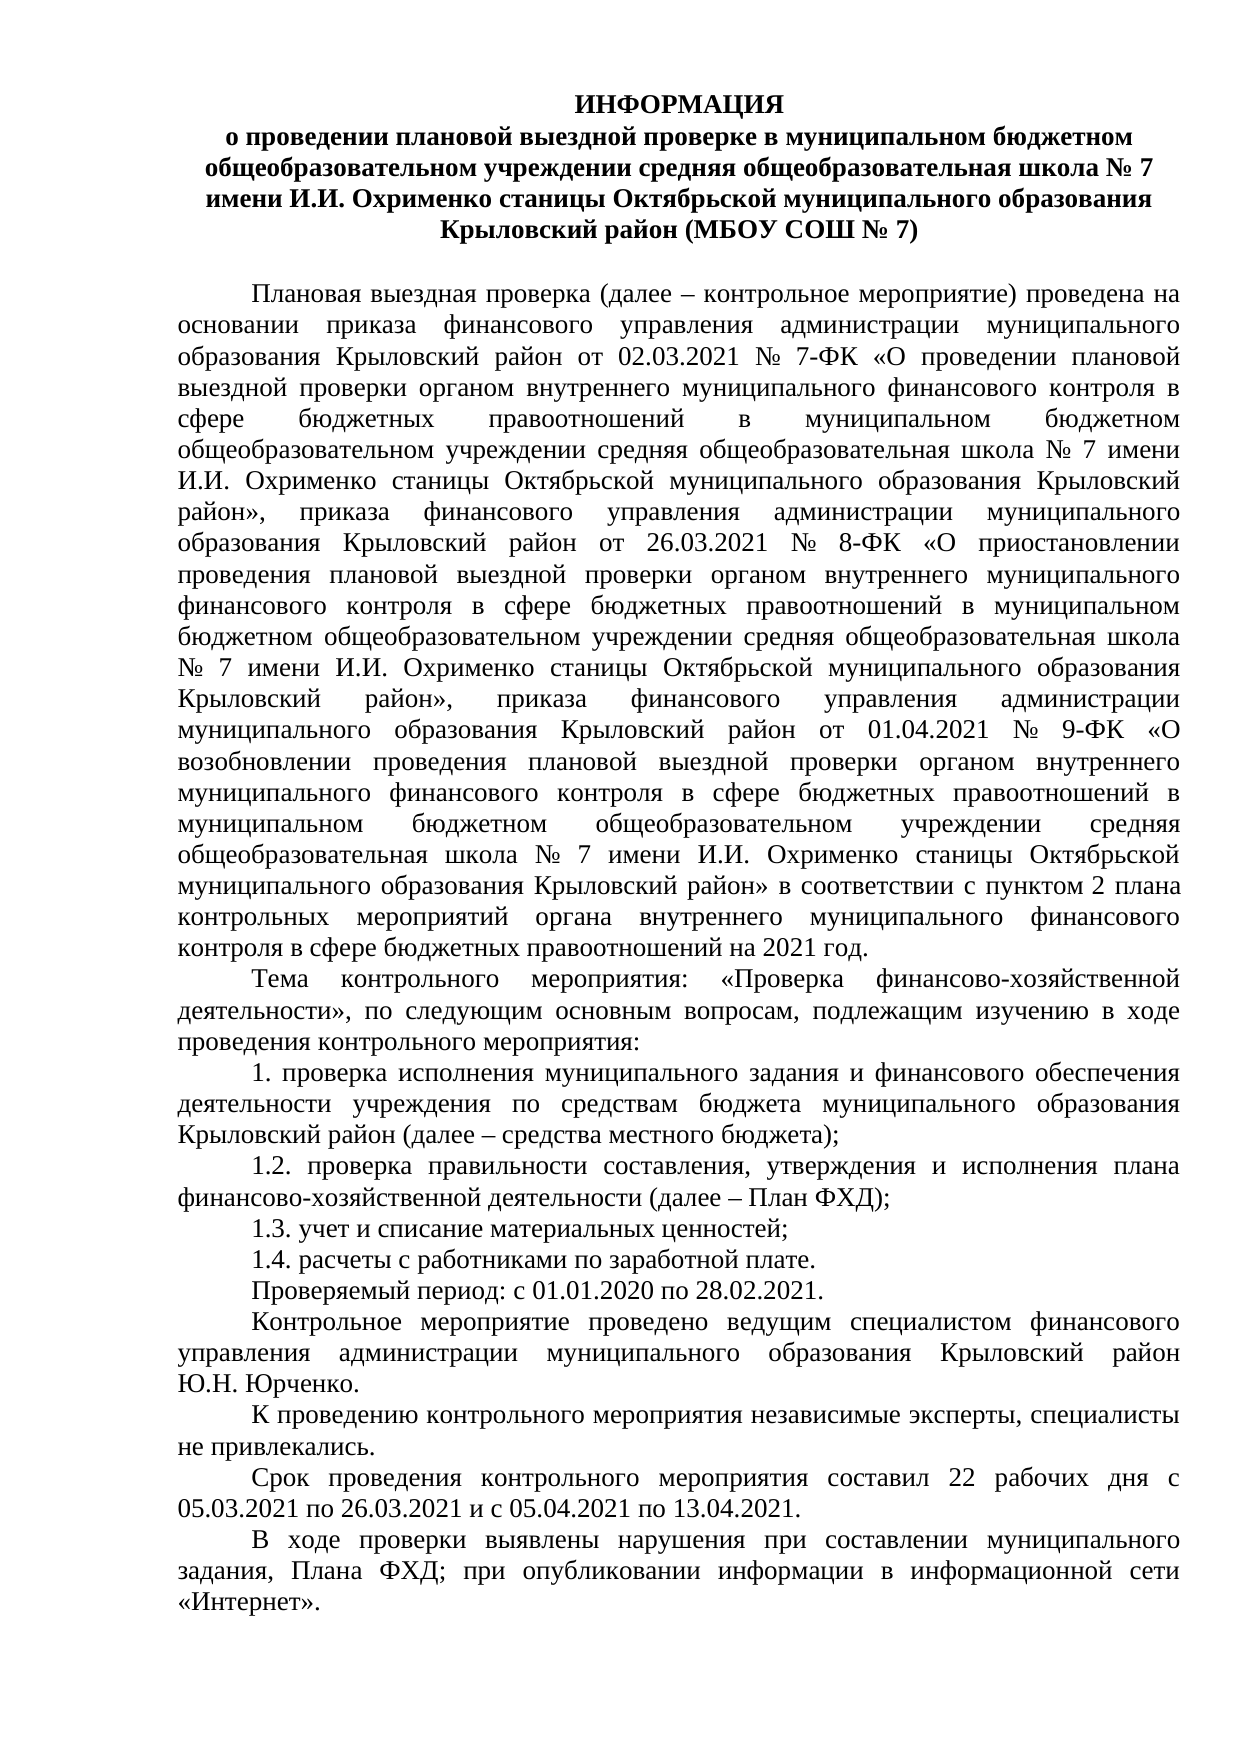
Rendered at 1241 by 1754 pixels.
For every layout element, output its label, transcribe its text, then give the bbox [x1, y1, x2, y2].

text 1.2. проверка правильности составления, утверждения и исполнения плана финансово-хозяйственной деятельности (далее – План ФХД); [177, 1149, 1181, 1212]
text Плановая выездная проверка (далее – контрольное мероприятие) проведена на основании приказа финансового управления администрации муниципального образования Крыловский район от 02.03.2021 № 7-ФК «О проведении плановой выездной проверки органом внутреннего муниципального финансового контроля в сфере бюджетных правоотношений в муниципальном бюджетном общеобразовательном учреждении средняя общеобразовательная школа № 7 имени И.И. Охрименко станицы Октябрьской муниципального образования Крыловский район», приказа финансового управления администрации муниципального образования Крыловский район от 26.03.2021 № 8-ФК «О приостановлении проведения плановой выездной проверки органом внутреннего муниципального финансового контроля в сфере бюджетных правоотношений в муниципальном бюджетном общеобразовательном учреждении средняя общеобразовательная школа № 7 имени И.И. Охрименко станицы Октябрьской муниципального образования Крыловский район», приказа финансового управления администрации муниципального образования Крыловский район от 01.04.2021 № 9-ФК «О возобновлении проведения плановой выездной проверки органом внутреннего муниципального финансового контроля в сфере бюджетных правоотношений в муниципальном бюджетном общеобразовательном учреждении средняя общеобразовательная школа № 7 имени И.И. Охрименко станицы Октябрьской муниципального образования Крыловский район» в соответствии с пунктом 2 плана контрольных мероприятий органа внутреннего муниципального финансового контроля в сфере бюджетных правоотношений на 2021 год. [177, 277, 1181, 963]
text К проведению контрольного мероприятия независимые эксперты, специалисты не привлекались. [177, 1399, 1181, 1461]
text 1.4. расчеты с работниками по заработной плате. [177, 1243, 1181, 1274]
list Проверяемый период: с 01.01.2020 по 28.02.2021. [177, 1274, 1181, 1305]
list Тема контрольного мероприятия: «Проверка финансово-хозяйственной деятельности», по следующим основным вопросам, подлежащим изучению в ходе проведения контрольного мероприятия: [177, 963, 1181, 1056]
text В ходе проверки выявлены нарушения при составлении муниципального задания, Плана ФХД; при опубликовании информации в информационной сети «Интернет». [177, 1523, 1181, 1617]
text Контрольное мероприятие проведено ведущим специалистом финансового управления администрации муниципального образования Крыловский район Ю.Н. Юрченко. [177, 1305, 1181, 1399]
text Срок проведения контрольного мероприятия составил 22 рабочих дня с 05.03.2021 по 26.03.2021 и с 05.04.2021 по 13.04.2021. [177, 1461, 1181, 1523]
text о проведении плановой выездной проверке в муниципальном бюджетном общеобразовательном учреждении средняя общеобразовательная школа № 7 имени И.И. Охрименко станицы Октябрьской муниципального образования Крыловский район (МБОУ СОШ № 7) [177, 120, 1181, 244]
text 1. проверка исполнения муниципального задания и финансового обеспечения деятельности учреждения по средствам бюджета муниципального образования Крыловский район (далее – средства местного бюджета); [177, 1056, 1181, 1149]
text 1.3. учет и списание материальных ценностей; [177, 1212, 1181, 1243]
text ИНФОРМАЦИЯ [177, 89, 1181, 120]
